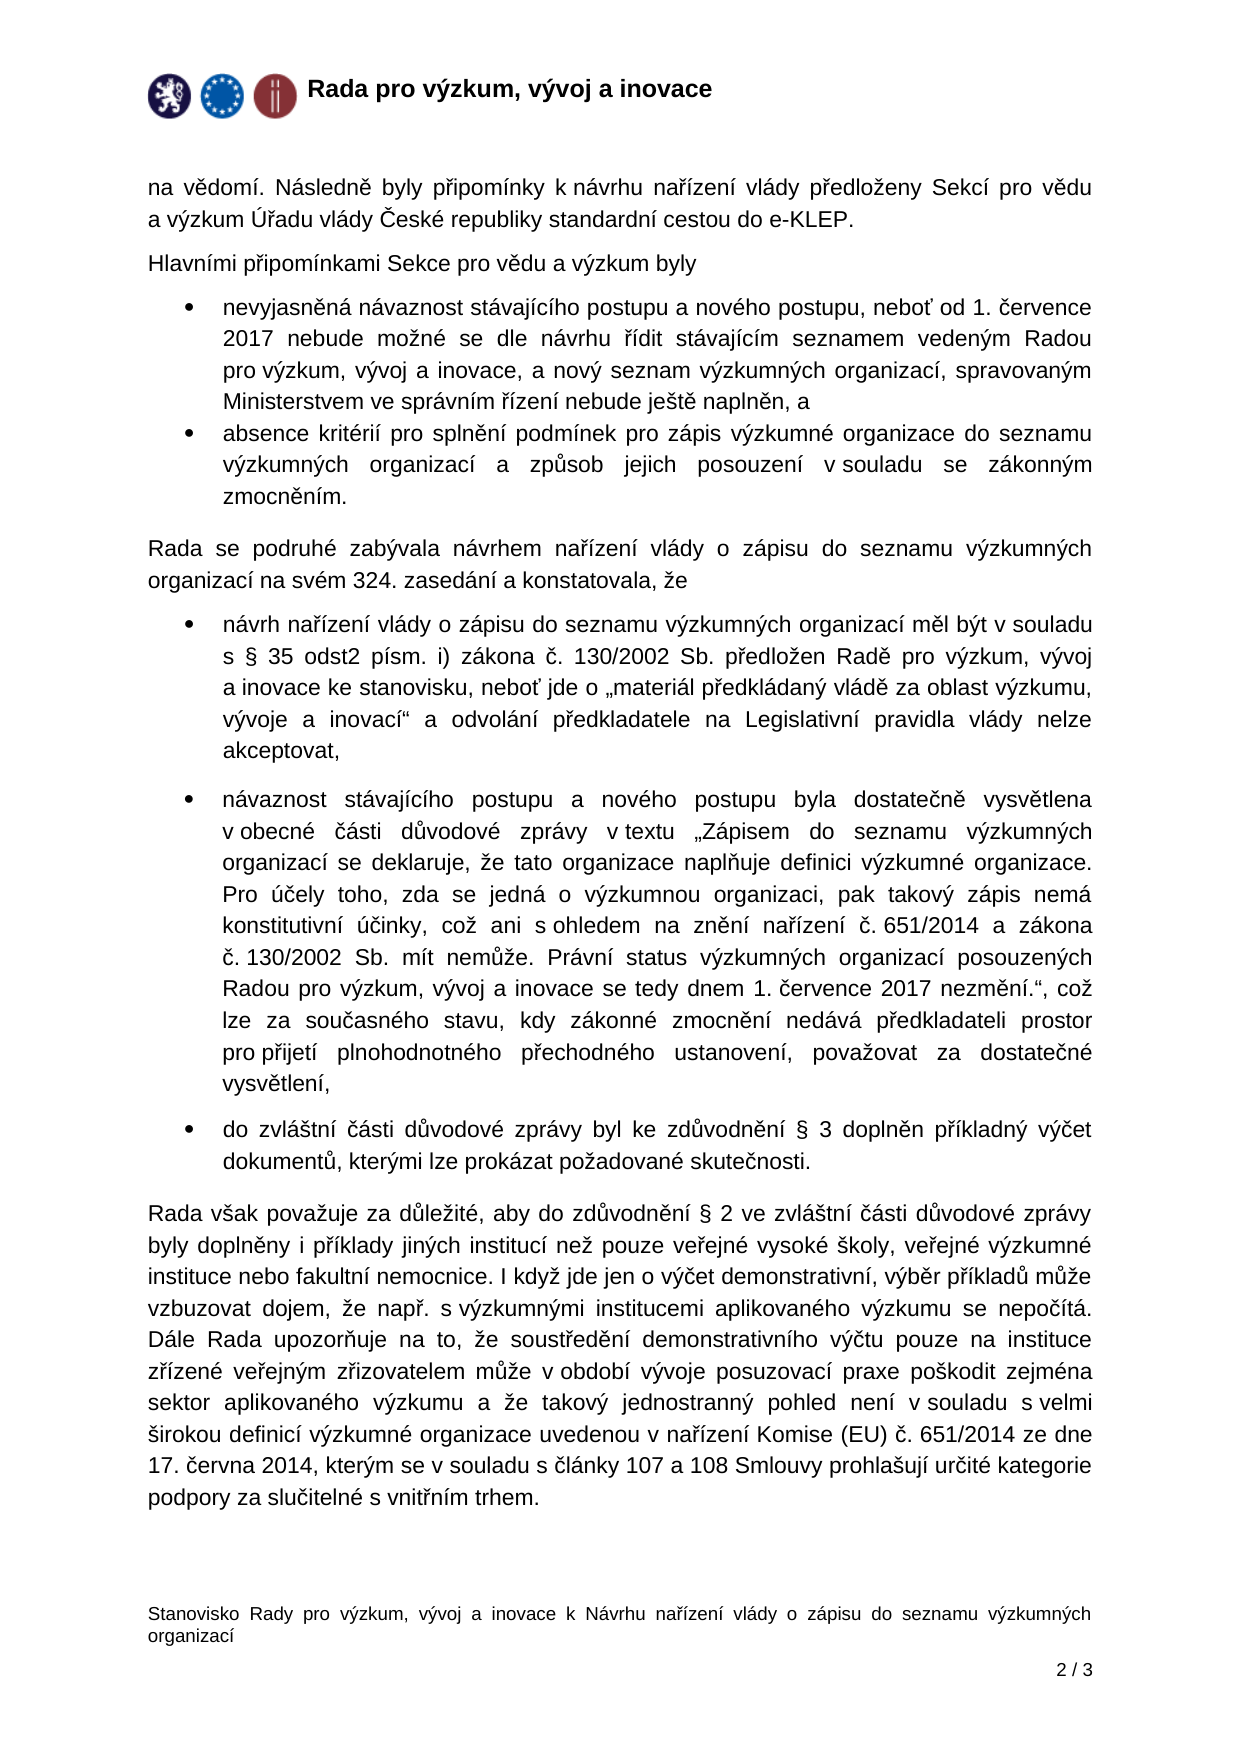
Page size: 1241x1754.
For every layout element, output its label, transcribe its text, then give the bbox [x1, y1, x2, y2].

text Rada však považuje za důležité, aby do zdůvodnění § 2 ve zvláštní části důvodové zprávy byly doplněny i příklady jiných institucí než pouze veřejné vysoké školy, veřejné výzkumné instituce nebo fakultní nemocnice. I když jde jen o výčet demonstrativní, výběr příkladů může vzbuzovat dojem, že např. s výzkumnými institucemi aplikovaného výzkumu se nepočítá. Dále Rada upozorňuje na to, že soustředění demonstrativního výčtu pouze na instituce zřízené veřejným zřizovatelem může v období vývoje posuzovací praxe poškodit zejména sektor aplikovaného výzkumu a že takový jednostranný pohled není v souladu s velmi širokou definicí výzkumné organizace uvedenou v nařízení Komise (EU) č. 651/2014 ze dne 17. června 2014, kterým se v souladu s články 107 a 108 Smlouvy prohlašují určité kategorie podpory za slučitelné s vnitřním trhem. [148, 1200, 1093, 1510]
list do zvláštní části důvodové zprávy byl ke zdůvodnění § 3 doplněn příkladný výčet dokumentů, kterými lze prokázat požadované skutečnosti. [185, 1116, 1093, 1174]
list návaznost stávajícího postupu a nového postupu byla dostatečně vysvětlena v obecné části důvodové zprávy v textu „Zápisem do seznamu výzkumných organizací se deklaruje, že tato organizace naplňuje definici výzkumné organizace. Pro účely toho, zda se jedná o výzkumnou organizaci, pak takový zápis nemá konstitutivní účinky, což ani s ohledem na znění nařízení č. 651/2014 a zákona č. 130/2002 Sb. mít nemůže. Právní status výzkumných organizací posouzených Radou pro výzkum, vývoj a inovace se tedy dnem 1. července 2017 nezmění.“, což lze za současného stavu, kdy zákonné zmocnění nedává předkladateli prostor pro přijetí plnohodnotného přechodného ustanovení, považovat za dostatečné vysvětlení, [185, 786, 1093, 1096]
list absence kritérií pro splnění podmínek pro zápis výzkumné organizace do seznamu výzkumných organizací a způsob jejich posouzení v souladu se zákonným zmocněním. [185, 420, 1093, 509]
picture [147, 73, 298, 120]
text Rada se podruhé zabývala návrhem nařízení vlády o zápisu do seznamu výzkumných organizací na svém 324. zasedání a konstatovala, že [148, 535, 1093, 593]
list nevyjasněná návaznost stávajícího postupu a nového postupu, neboť od 1. července 2017 nebude možné se dle návrhu řídit stávajícím seznamem vedeným Radou pro výzkum, vývoj a inovace, a nový seznam výzkumných organizací, spravovaným Ministerstvem ve správním řízení nebude ještě naplněn, a [185, 294, 1093, 415]
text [148, 174, 1093, 232]
list návrh nařízení vlády o zápisu do seznamu výzkumných organizací měl být v souladu s § 35 odst2 písm. i) zákona č. 130/2002 Sb. předložen Radě pro výzkum, vývoj a inovace ke stanovisku, neboť jde o „materiál předkládaný vládě za oblast výzkumu, vývoje a inovací“ a odvolání předkladatele na Legislativní pravidla vlády nelze akceptovat, [185, 611, 1093, 764]
text Hlavními připomínkami Sekce pro vědu a výzkum byly [148, 249, 1093, 276]
